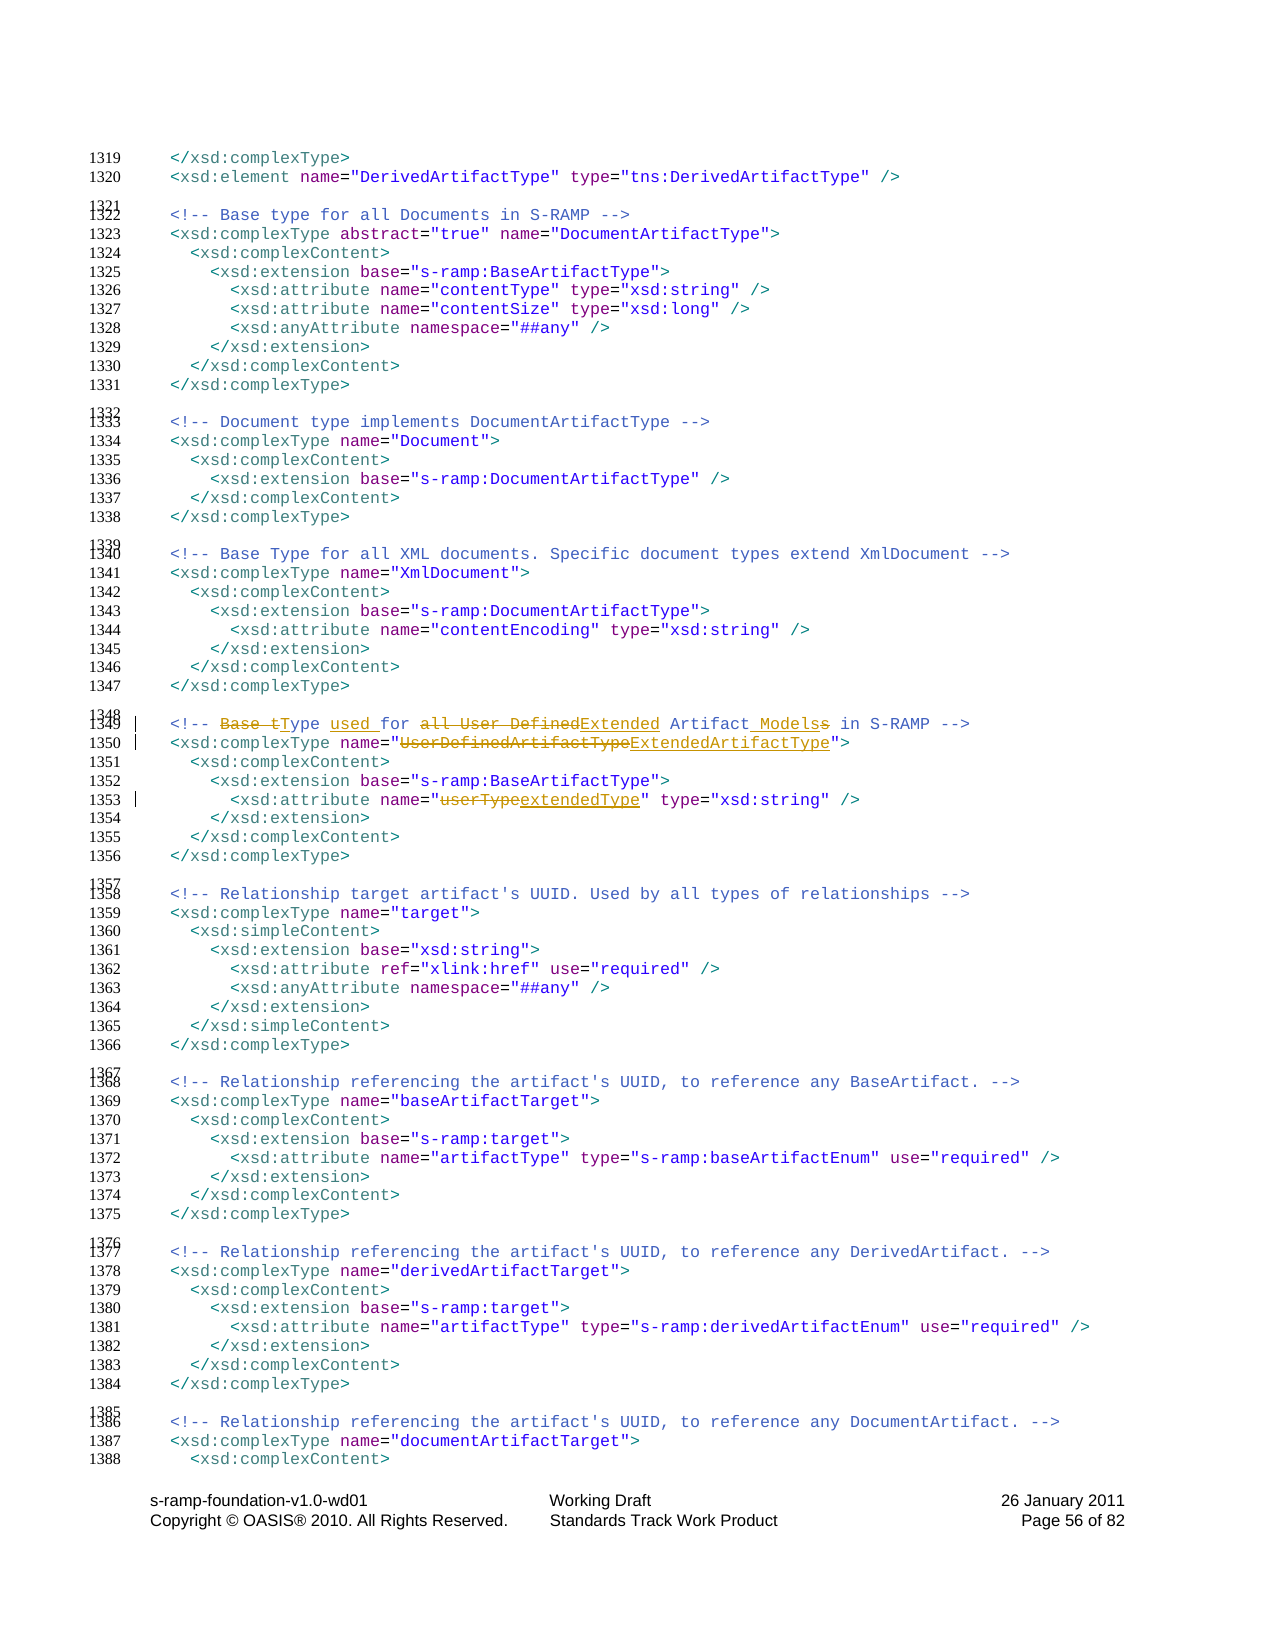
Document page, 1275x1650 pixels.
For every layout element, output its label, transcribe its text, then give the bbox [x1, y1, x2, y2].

text <xsd:complexType name="derivedArtifactTarget"> [150, 1262, 1125, 1281]
text <xsd:complexContent> [150, 1281, 1125, 1300]
text </xsd:complexType> [150, 1376, 1125, 1394]
text <xsd:attribute name="contentSize" type="xsd:long" /> [150, 301, 1125, 320]
text <!-- Document type implements DocumentArtifactType --> [150, 414, 1125, 433]
text </xsd:complexType> [150, 1036, 1125, 1055]
text <xsd:complexType abstract="true" name="DocumentArtifactType"> [150, 225, 1125, 244]
text <!-- Base Type for all XML documents. Specific document types extend XmlDocument --> [150, 546, 1125, 565]
text </xsd:extension> [150, 1338, 1125, 1357]
text <!-- Relationship target artifact's UUID. Used by all types of relationships --> [150, 885, 1125, 904]
text </xsd:extension> [150, 1168, 1125, 1187]
text <xsd:complexContent> [150, 1112, 1125, 1130]
text <xsd:complexType name="XmlDocument"> [150, 565, 1125, 584]
text </xsd:simpleContent> [150, 1017, 1125, 1036]
text <xsd:attribute name="" type="xsd:string" /> [150, 791, 1125, 810]
text </xsd:extension> [150, 640, 1125, 659]
text </xsd:complexType> [150, 1206, 1125, 1225]
text </xsd:extension> [150, 810, 1125, 829]
text <xsd:complexContent> [150, 452, 1125, 471]
text <xsd:attribute name="artifactType" type="s-ramp:baseArtifactEnum" use="required" /> [150, 1149, 1125, 1168]
text <xsd:extension base="s-ramp:target"> [150, 1300, 1125, 1319]
text </xsd:extension> [150, 998, 1125, 1017]
text </xsd:complexType> [150, 508, 1125, 527]
text <xsd:extension base="xsd:string"> [150, 942, 1125, 961]
text <xsd:attribute name="artifactType" type="s-ramp:derivedArtifactEnum" use="required" /> [150, 1319, 1125, 1338]
text <xsd:complexType name="target"> [150, 904, 1125, 923]
text <!-- Base type for all Documents in S-RAMP --> [150, 207, 1125, 225]
text <xsd:complexContent> [150, 584, 1125, 602]
text <xsd:complexType name=""> [150, 734, 1125, 753]
text <xsd:simpleContent> [150, 923, 1125, 942]
text <xsd:extension base="s-ramp:target"> [150, 1130, 1125, 1149]
text </xsd:complexType> [150, 150, 1125, 169]
text <xsd:extension base="s-ramp:BaseArtifactType"> [150, 772, 1125, 791]
text <xsd:attribute name="contentEncoding" type="xsd:string" /> [150, 621, 1125, 640]
text <xsd:extension base="s-ramp:DocumentArtifactType" /> [150, 471, 1125, 489]
text <xsd:extension base="s-ramp:DocumentArtifactType"> [150, 602, 1125, 621]
text <!-- ype for Artifact in S-RAMP --> [150, 716, 1125, 734]
text <xsd:complexType name="Document"> [150, 433, 1125, 452]
text </xsd:complexContent> [150, 357, 1125, 376]
text <xsd:anyAttribute namespace="##any" /> [150, 979, 1125, 998]
text </xsd:complexType> [150, 848, 1125, 866]
text <!-- Relationship referencing the artifact's UUID, to reference any BaseArtifact. --> [150, 1074, 1125, 1093]
text </xsd:complexContent> [150, 1187, 1125, 1206]
text </xsd:extension> [150, 338, 1125, 357]
text <xsd:element name="DerivedArtifactType" type="tns:DerivedArtifactType" /> [150, 169, 1125, 188]
text <xsd:attribute name="contentType" type="xsd:string" /> [150, 282, 1125, 301]
text </xsd:complexContent> [150, 489, 1125, 508]
text </xsd:complexType> [150, 376, 1125, 395]
text </xsd:complexContent> [150, 1357, 1125, 1376]
text <xsd:complexType name="documentArtifactTarget"> [150, 1432, 1125, 1451]
text <!-- Relationship referencing the artifact's UUID, to reference any DocumentArtifact. --> [150, 1413, 1125, 1432]
text <xsd:complexContent> [150, 244, 1125, 263]
text <!-- Relationship referencing the artifact's UUID, to reference any DerivedArtifact. --> [150, 1243, 1125, 1262]
text </xsd:complexType> [150, 678, 1125, 697]
text </xsd:complexContent> [150, 659, 1125, 678]
text <xsd:complexType name="baseArtifactTarget"> [150, 1093, 1125, 1112]
text <xsd:complexContent> [150, 1451, 1125, 1470]
text <xsd:extension base="s-ramp:BaseArtifactType"> [150, 263, 1125, 282]
text <xsd:complexContent> [150, 753, 1125, 772]
text <xsd:attribute ref="xlink:href" use="required" /> [150, 961, 1125, 979]
text <xsd:anyAttribute namespace="##any" /> [150, 320, 1125, 338]
text </xsd:complexContent> [150, 829, 1125, 848]
